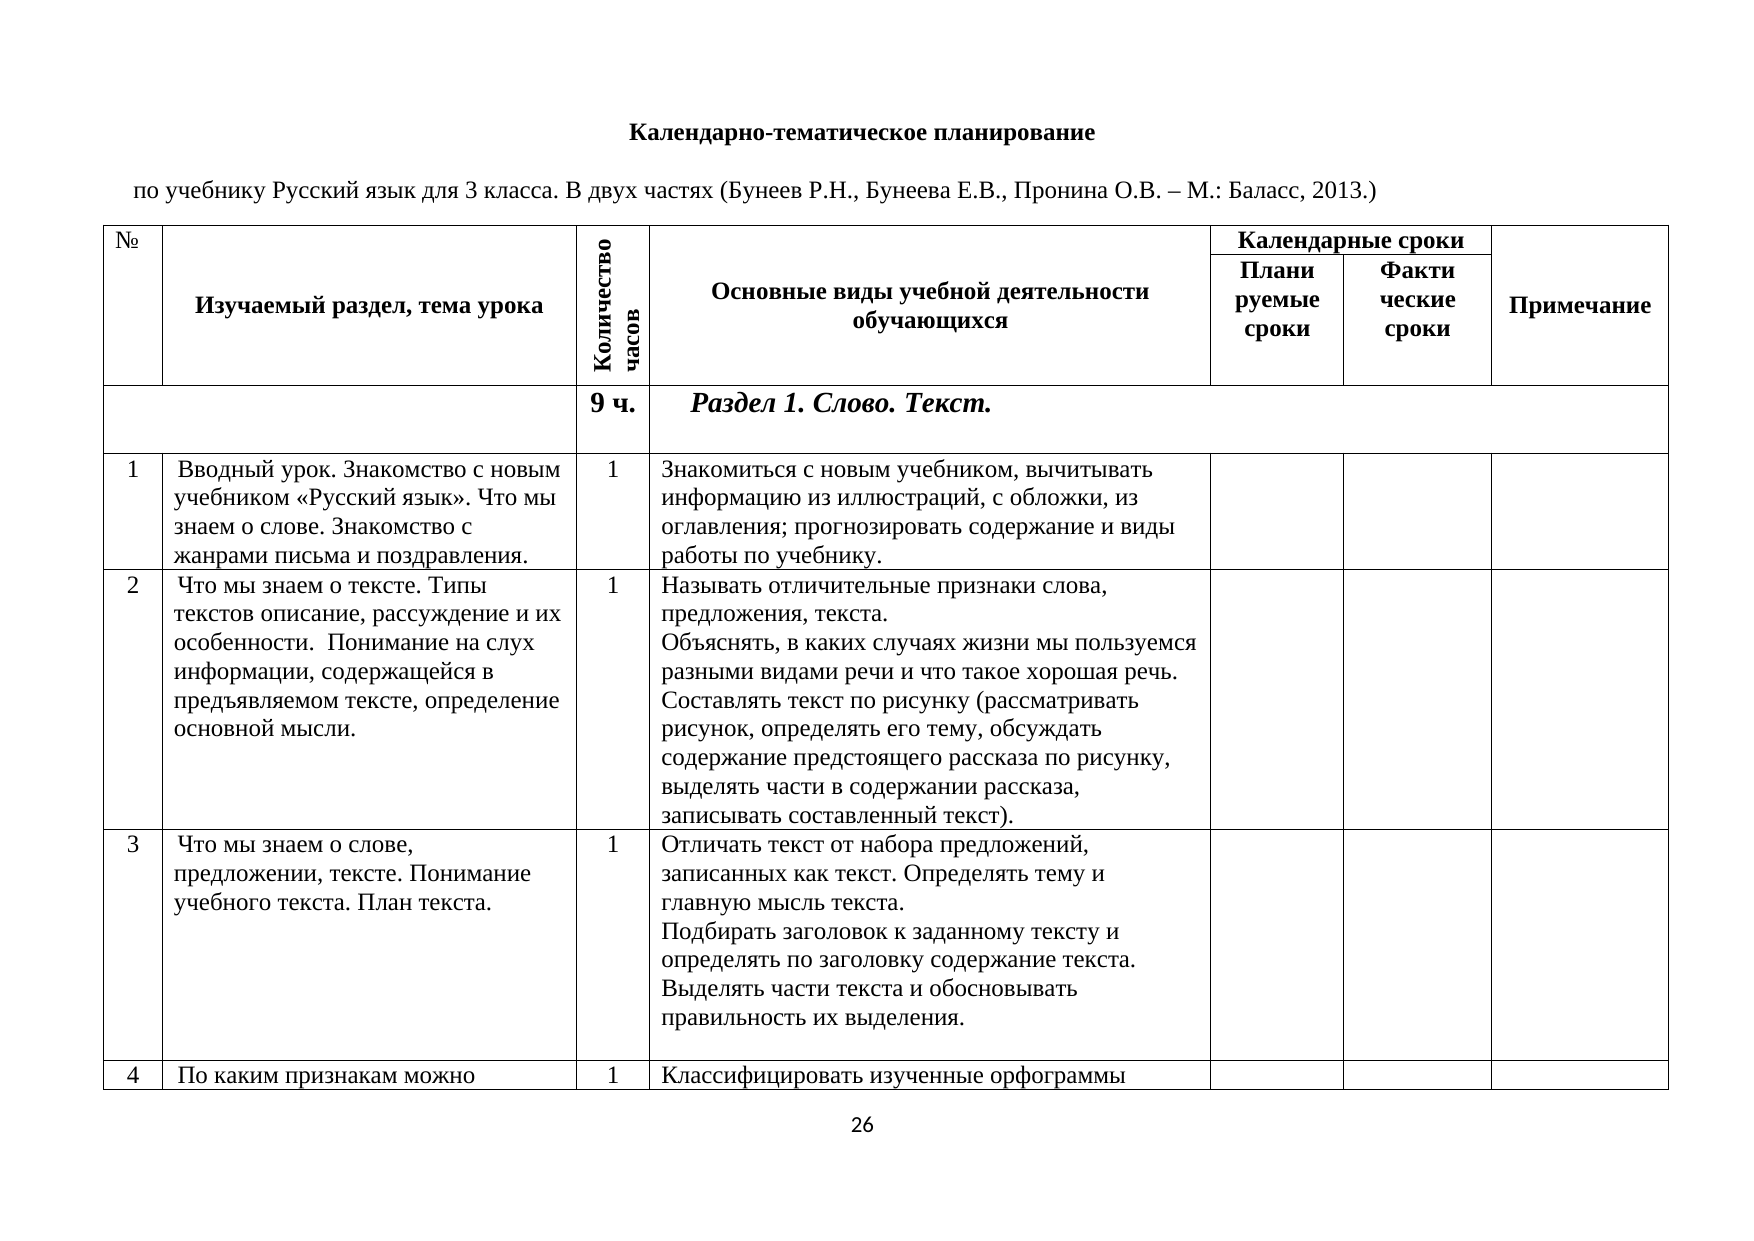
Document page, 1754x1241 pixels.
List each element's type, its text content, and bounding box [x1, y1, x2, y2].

table_cell 1 [577, 830, 649, 1059]
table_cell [650, 1061, 1210, 1089]
table_header Изучаемый раздел, тема урока [163, 226, 576, 384]
table_cell [1492, 454, 1668, 569]
text Календарно-тематическое планирование [89, 117, 1636, 146]
text по учебнику Русский язык для 3 класса. В двух частях (Бунеев Р.Н., Бунеева Е.В., Пронина О.В. – М.: Баласс, 2013.) [89, 175, 1636, 204]
table_cell [1211, 570, 1343, 828]
table_cell Что мы знаем о слове, предложении, тексте. Понимание учебного текста. План текста. [163, 830, 576, 1059]
table_cell 2 [104, 570, 162, 828]
table_header Основные виды учебной деятельности обучающихся [650, 226, 1210, 384]
table_cell [1492, 830, 1668, 1059]
table_cell [1492, 1061, 1668, 1089]
table_cell 1 [577, 570, 649, 828]
table_cell Факти ческие сроки [1344, 255, 1491, 384]
table_cell 1 [104, 454, 162, 569]
table_cell [1211, 830, 1343, 1059]
table_cell [1344, 454, 1491, 569]
table_header Количество часов [577, 226, 649, 384]
table_cell [1492, 570, 1668, 828]
table_cell Отличать текст от набора предложений, записанных как текст. Определять тему и главную мысль текста. Подбирать заголовок к заданному тексту и определять по заголовку содержание текста. Выделять части текста и обосновывать правильность их выделения. [650, 830, 1210, 1059]
table_header № [104, 226, 162, 384]
table_cell [1211, 1061, 1343, 1089]
table_header Примечание [1492, 226, 1668, 384]
table_cell [1344, 570, 1491, 828]
table_cell 3 [104, 830, 162, 1059]
table_cell 1 [577, 454, 649, 569]
table_cell [104, 386, 576, 453]
table_header Календарные сроки [1211, 226, 1491, 254]
table_cell [1211, 454, 1343, 569]
table_cell Что мы знаем о тексте. Типы текстов описание, рассуждение и их особенности. Понимание на слух информации, содержащейся в предъявляемом тексте, определение основной мысли. [163, 570, 576, 828]
table_cell Вводный урок. Знакомство с новым учебником «Русский язык». Что мы знаем о слове. Знакомство с жанрами письма и поздравления. [163, 454, 576, 569]
table_cell Плани руемые сроки [1211, 255, 1343, 384]
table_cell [163, 1061, 576, 1089]
table_cell [1344, 1061, 1491, 1089]
table_cell Раздел 1. Слово. Текст. [650, 386, 1668, 453]
table_cell Знакомиться с новым учебником, вычитывать информацию из иллюстраций, с обложки, из оглавления; прогнозировать содержание и виды работы по учебнику. [650, 454, 1210, 569]
table_cell Называть отличительные признаки слова, предложения, текста. Объяснять, в каких случаях жизни мы пользуемся разными видами речи и что такое хорошая речь. Составлять текст по рисунку (рассматривать рисунок, определять его тему, обсуждать содержание предстоящего рассказа по рисунку, выделять части в содержании рассказа, записывать составленный текст). [650, 570, 1210, 828]
table_cell [1344, 830, 1491, 1059]
table_cell 4 [104, 1061, 162, 1089]
table_cell 9 ч. [577, 386, 649, 453]
table_cell 1 [577, 1061, 649, 1089]
